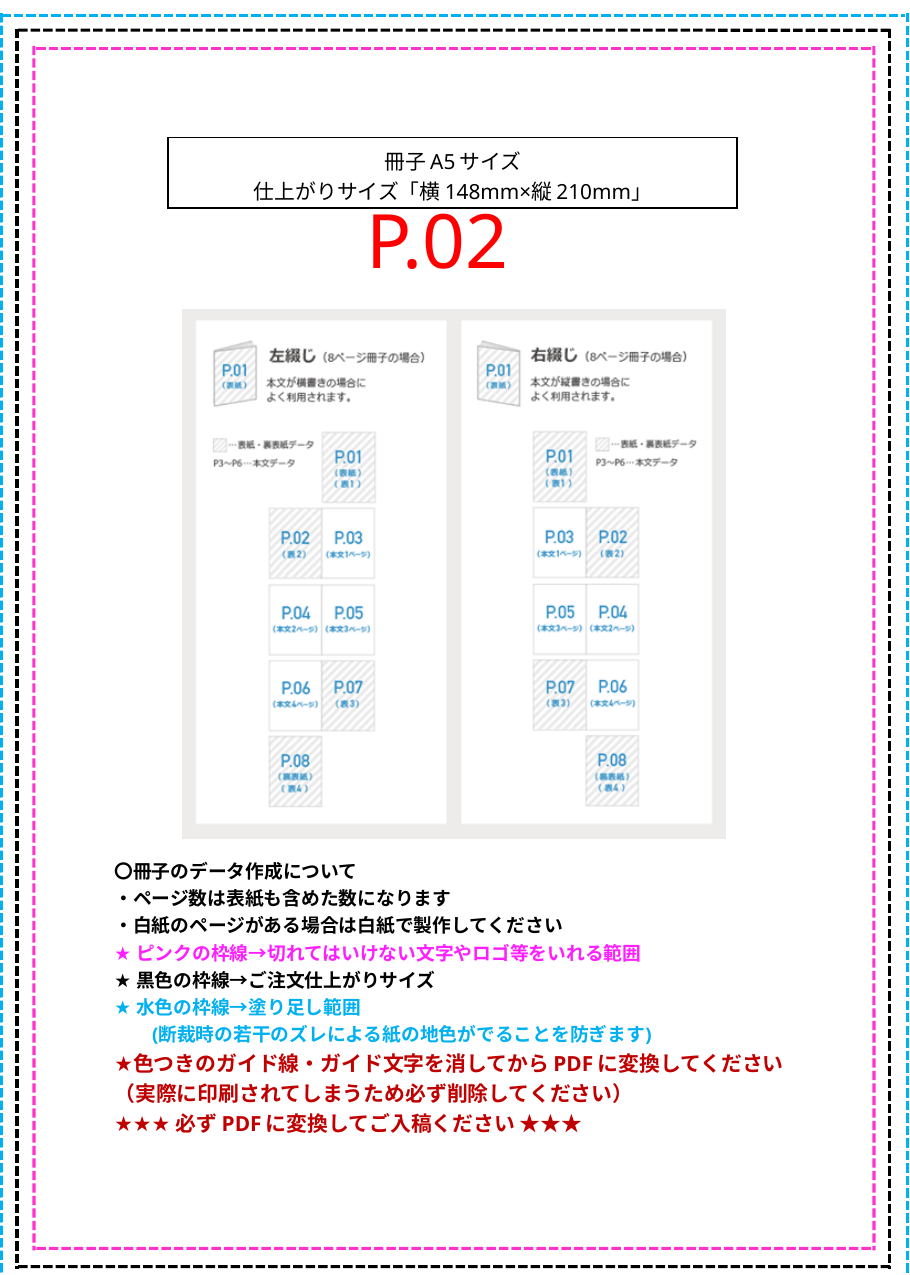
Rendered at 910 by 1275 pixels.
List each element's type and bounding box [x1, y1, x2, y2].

picture [182, 309, 726, 839]
